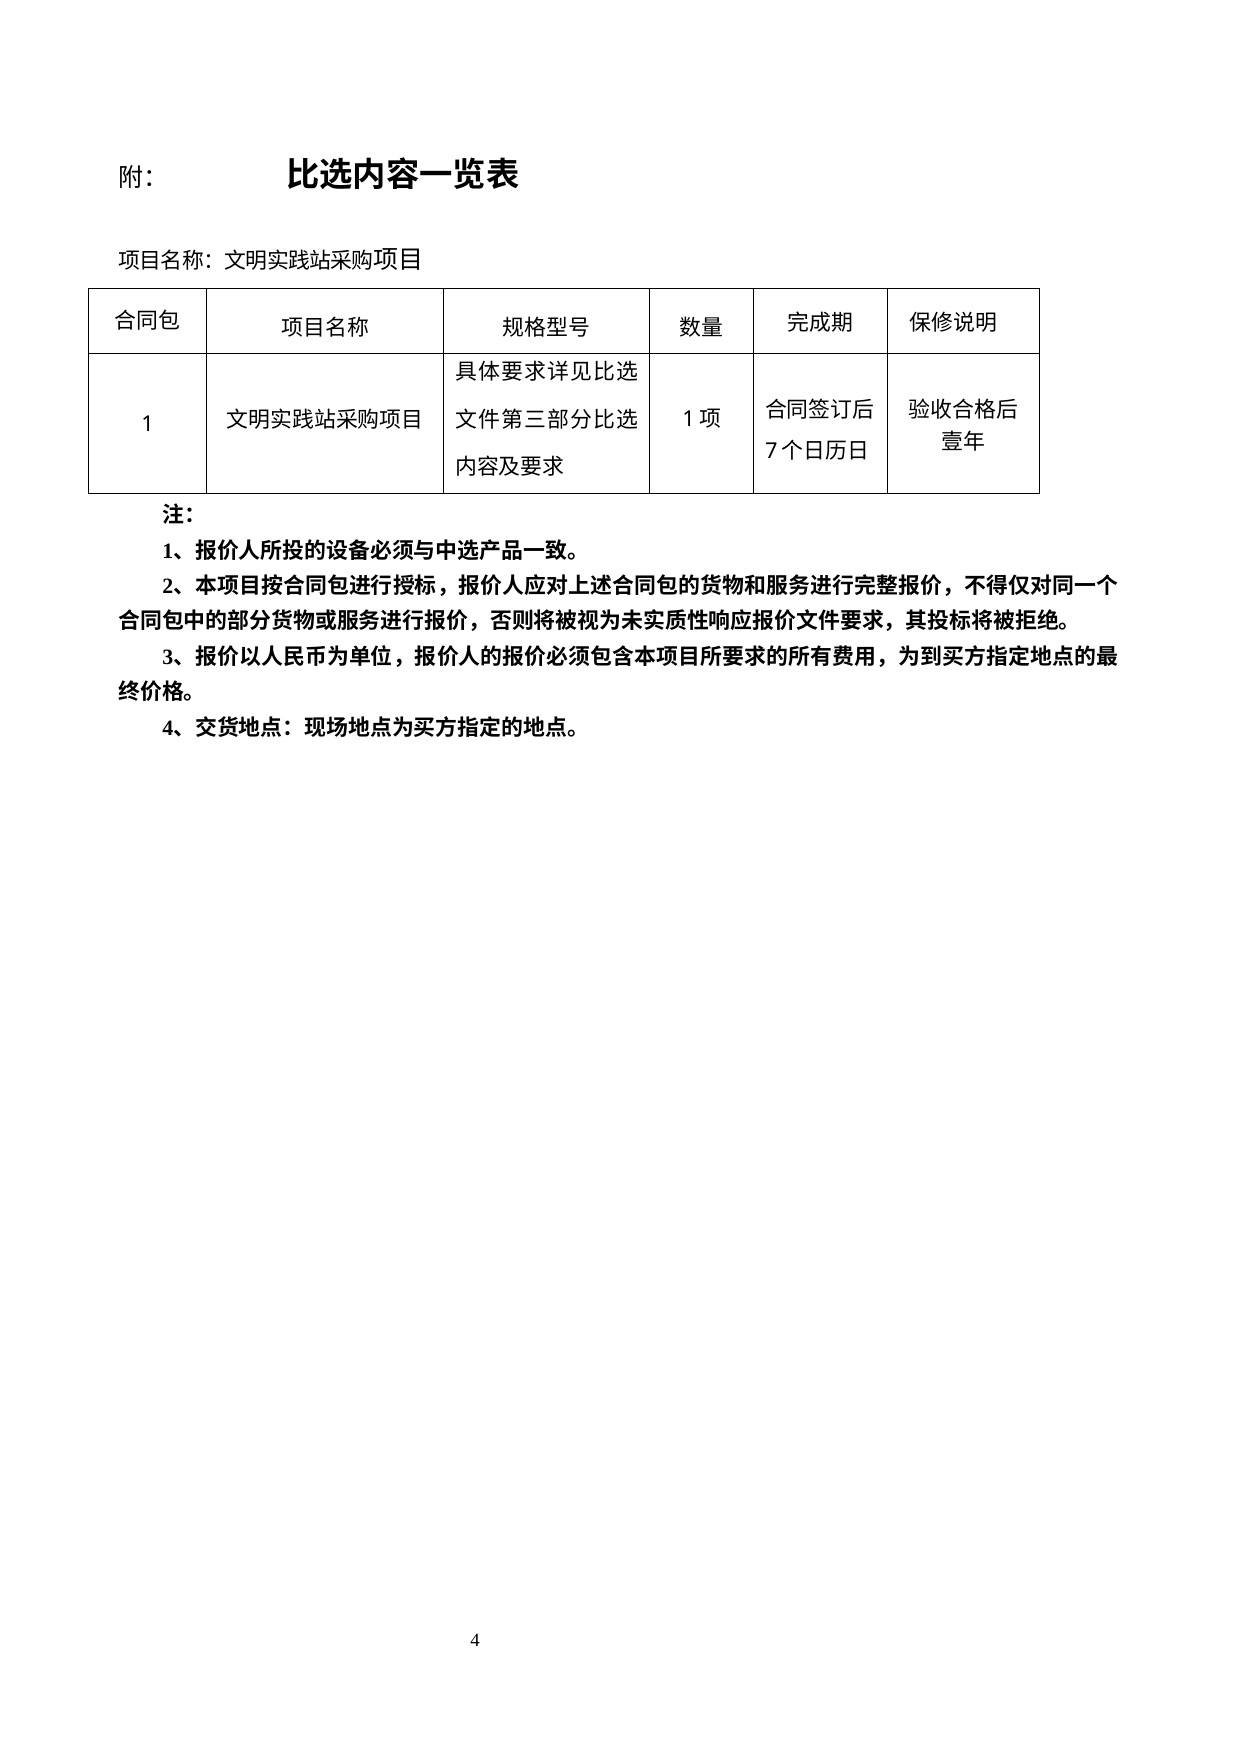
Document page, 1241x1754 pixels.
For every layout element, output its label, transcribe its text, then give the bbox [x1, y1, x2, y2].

table_header 项目名称 [207, 289, 443, 353]
text 项目名称：文明实践站采购项目 [118, 239, 1122, 276]
table_cell 合同签订后7个日历日 [754, 354, 887, 493]
text 注： [118, 494, 1122, 530]
table_cell 验收合格后 壹年 [888, 354, 1039, 493]
table_cell 1项 [650, 354, 753, 493]
table_cell 文明实践站采购项目 [207, 354, 443, 493]
table_header 保修说明 [888, 289, 1039, 353]
text 附： 比选内容一览表 [118, 148, 1122, 196]
text 3、报价以人民币为单位，报价人的报价必须包含本项目所要求的所有费用，为到买方指定地点的最终价格。 [118, 636, 1122, 707]
table_header 规格型号 [444, 289, 649, 353]
table_header 完成期 [754, 289, 887, 353]
text 1、报价人所投的设备必须与中选产品一致。 [118, 530, 1122, 565]
text 2、本项目按合同包进行授标，报价人应对上述合同包的货物和服务进行完整报价，不得仅对同一个合同包中的部分货物或服务进行报价，否则将被视为未实质性响应报价文件要求，其投标将被拒绝。 [118, 565, 1122, 636]
table_header 数量 [650, 289, 753, 353]
text 4、交货地点：现场地点为买方指定的地点。 [118, 707, 1122, 742]
table_header 合同包 [89, 289, 206, 353]
table_cell 具体要求详见比选文件第三部分比选内容及要求 [444, 354, 649, 493]
table_cell 1 [89, 354, 206, 493]
